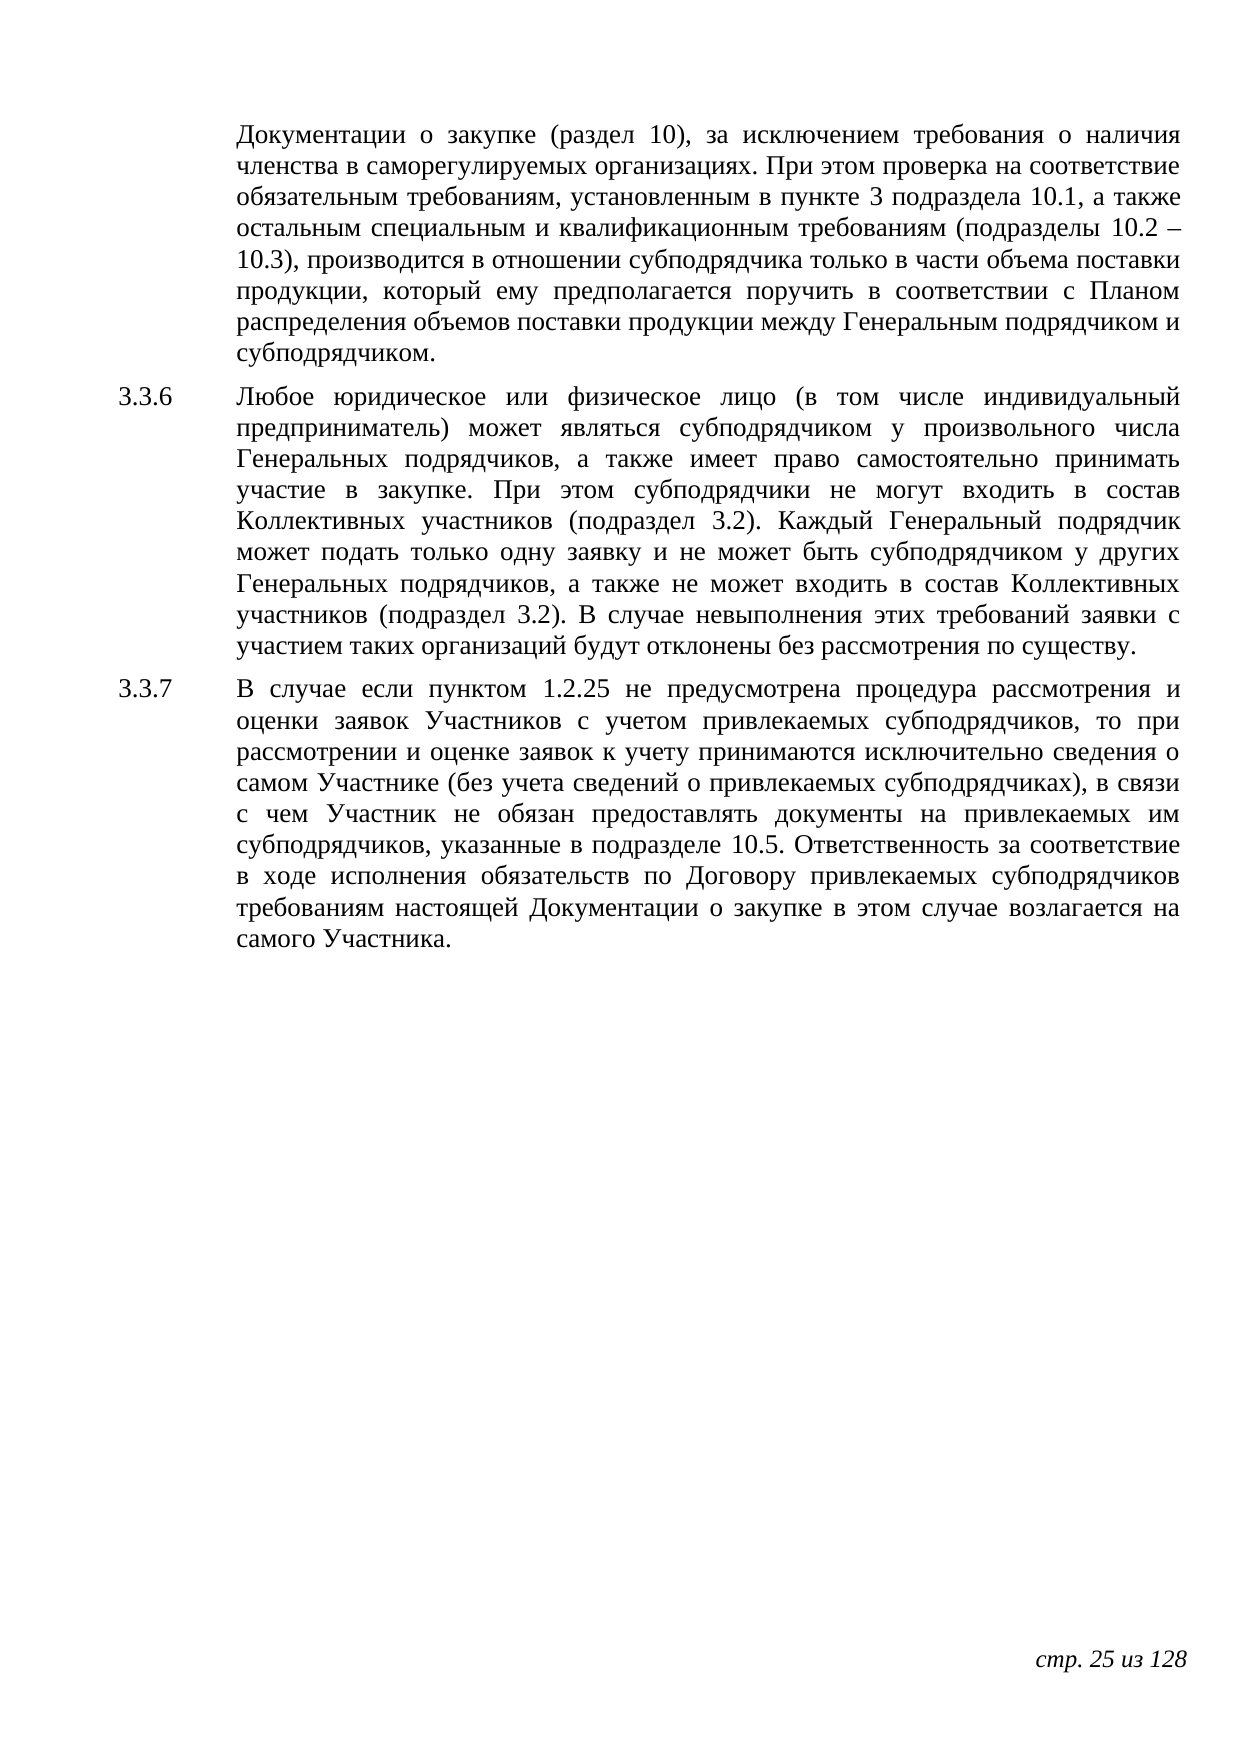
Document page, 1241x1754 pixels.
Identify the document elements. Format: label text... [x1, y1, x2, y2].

text В случае если пунктом 1.2.25 не предусмотрена процедура рассмотрения и оценки заявок Участников с учетом привлекаемых субподрядчиков, то при рассмотрении и оценке заявок к учету принимаются исключительно сведения о самом Участнике (без учета сведений о привлекаемых субподрядчиках), в связи с чем Участник не обязан предоставлять документы на привлекаемых им субподрядчиков, указанные в подразделе 10.5. Ответственность за соответствие в ходе исполнения обязательств по Договору привлекаемых субподрядчиков требованиям настоящей Документации о закупке в этом случае возлагается на самого Участника. [118, 673, 1181, 953]
text Любое юридическое или физическое лицо (в том числе индивидуальный предприниматель) может являться субподрядчиком у произвольного числа Генеральных подрядчиков, а также имеет право самостоятельно принимать участие в закупке. При этом субподрядчики не могут входить в состав Коллективных участников (подраздел 3.2). Каждый Генеральный подрядчик может подать только одну заявку и не может быть субподрядчиком у других Генеральных подрядчиков, а также не может входить в состав Коллективных участников (подраздел 3.2). В случае невыполнения этих требований заявки с участием таких организаций будут отклонены без рассмотрения по существу. [118, 380, 1181, 660]
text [118, 118, 1181, 367]
